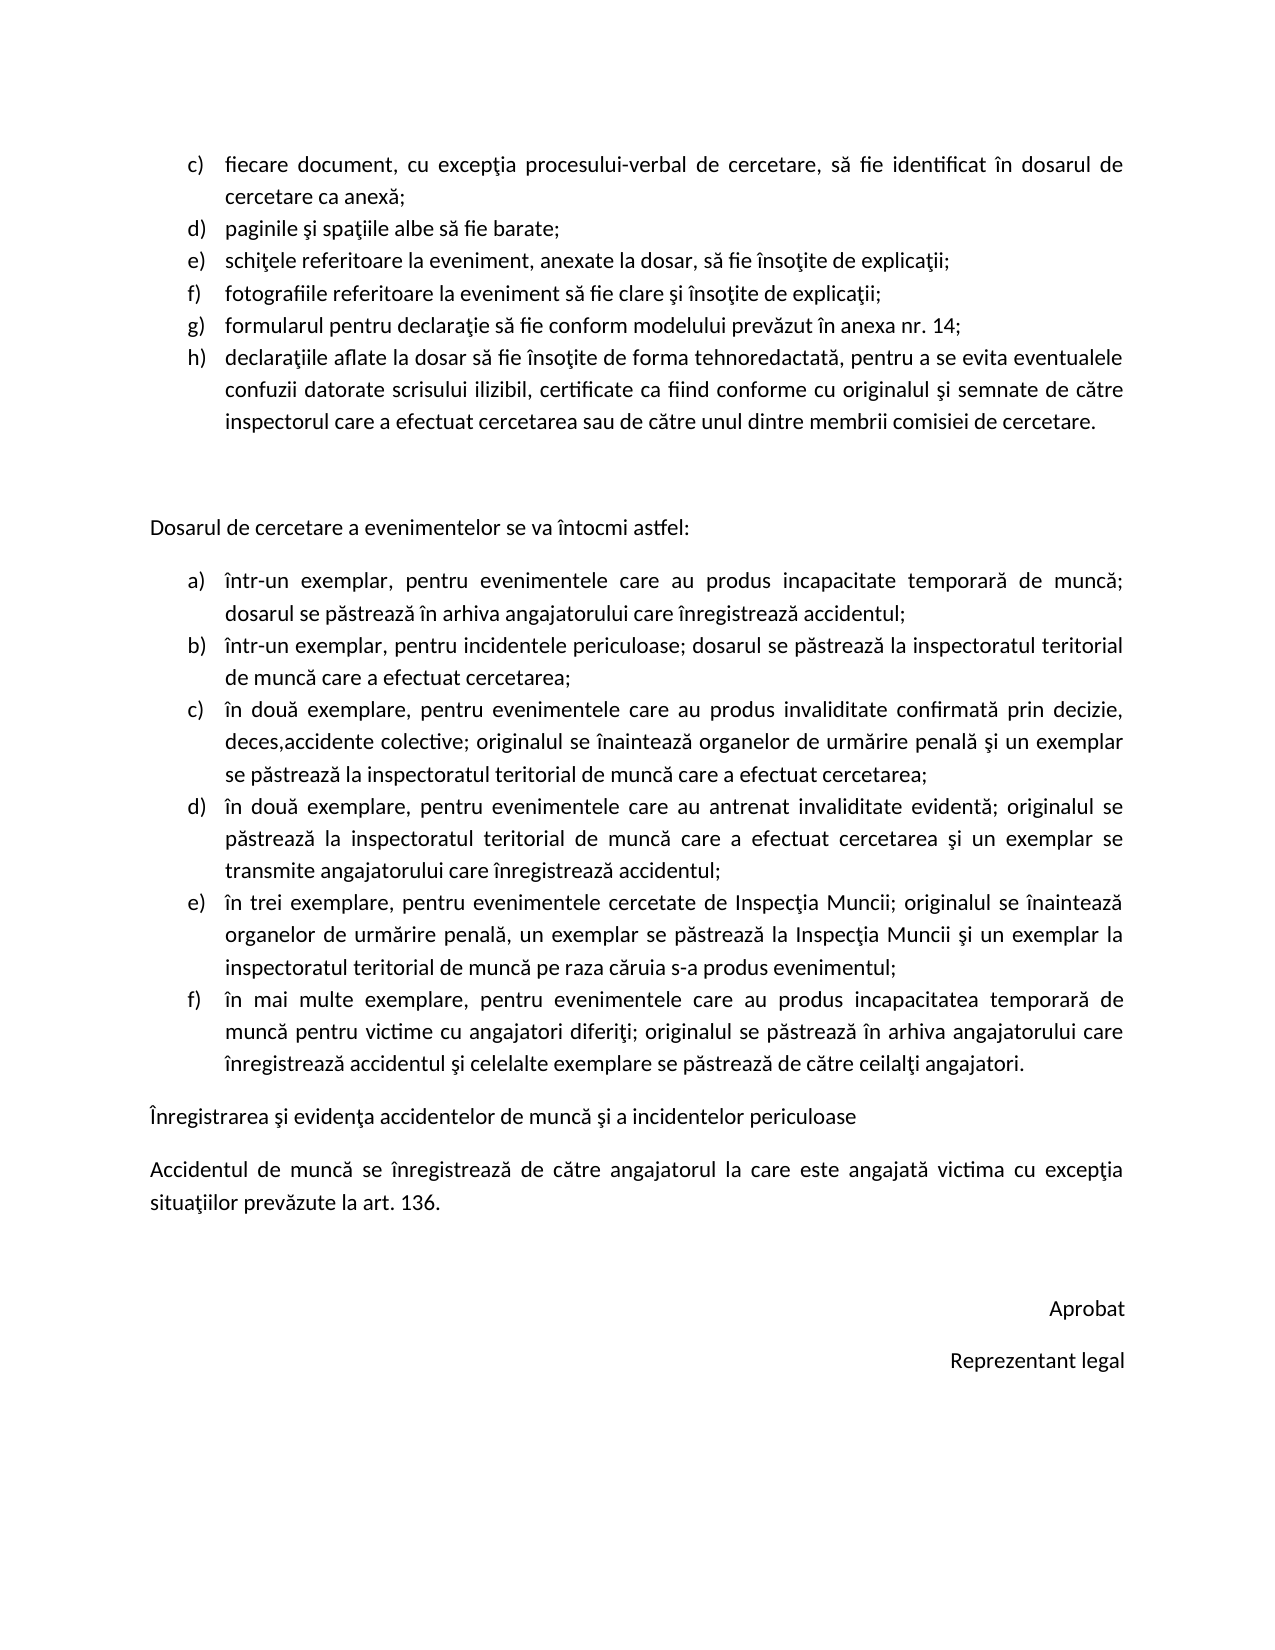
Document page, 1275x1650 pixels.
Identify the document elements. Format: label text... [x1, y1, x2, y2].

list în două exemplare, pentru evenimentele care au antrenat invaliditate evidentă; originalul se păstrează la inspectoratul teritorial de muncă care a efectuat cercetarea şi un exemplar se transmite angajatorului care înregistrează accidentul; [187, 792, 1125, 884]
text Înregistrarea şi evidenţa accidentelor de muncă şi a incidentelor periculoase [150, 1102, 1125, 1130]
text Accidentul de muncă se înregistrează de către angajatorul la care este angajată victima cu excepţia situaţiilor prevăzute la art. 136. [150, 1155, 1125, 1216]
text Dosarul de cercetare a evenimentelor se va întocmi astfel: [150, 513, 1125, 542]
list într-un exemplar, pentru incidentele periculoase; dosarul se păstrează la inspectoratul teritorial de muncă care a efectuat cercetarea; [187, 631, 1125, 691]
list fiecare document, cu excepţia procesului-verbal de cercetare, să fie identificat în dosarul de cercetare ca anexă; [187, 150, 1125, 210]
text Reprezentant legal [150, 1347, 1125, 1375]
list fotografiile referitoare la eveniment să fie clare şi însoţite de explicaţii; [187, 279, 1125, 307]
list declaraţiile aflate la dosar să fie însoţite de forma tehnoredactată, pentru a se evita eventualele confuzii datorate scrisului ilizibil, certificate ca fiind conforme cu originalul şi semnate de către inspectorul care a efectuat cercetarea sau de către unul dintre membrii comisiei de cercetare. [187, 343, 1125, 436]
list în trei exemplare, pentru evenimentele cercetate de Inspecţia Muncii; originalul se înaintează organelor de urmărire penală, un exemplar se păstrează la Inspecţia Muncii şi un exemplar la inspectoratul teritorial de muncă pe raza căruia s-a produs evenimentul; [187, 888, 1125, 981]
list într-un exemplar, pentru evenimentele care au produs incapacitate temporară de muncă; dosarul se păstrează în arhiva angajatorului care înregistrează accidentul; [187, 567, 1125, 627]
list formularul pentru declaraţie să fie conform modelului prevăzut în anexa nr. 14; [187, 311, 1125, 339]
list în mai multe exemplare, pentru evenimentele care au produs incapacitatea temporară de muncă pentru victime cu angajatori diferiţi; originalul se păstrează în arhiva angajatorului care înregistrează accidentul şi celelalte exemplare se păstrează de către ceilalţi angajatori. [187, 985, 1125, 1077]
list schiţele referitoare la eveniment, anexate la dosar, să fie însoţite de explicaţii; [187, 247, 1125, 274]
list paginile şi spaţiile albe să fie barate; [187, 214, 1125, 242]
text Aprobat [150, 1294, 1125, 1322]
list în două exemplare, pentru evenimentele care au produs invaliditate confirmată prin decizie, deces,accidente colective; originalul se înaintează organelor de urmărire penală şi un exemplar se păstrează la inspectoratul teritorial de muncă care a efectuat cercetarea; [187, 695, 1125, 788]
